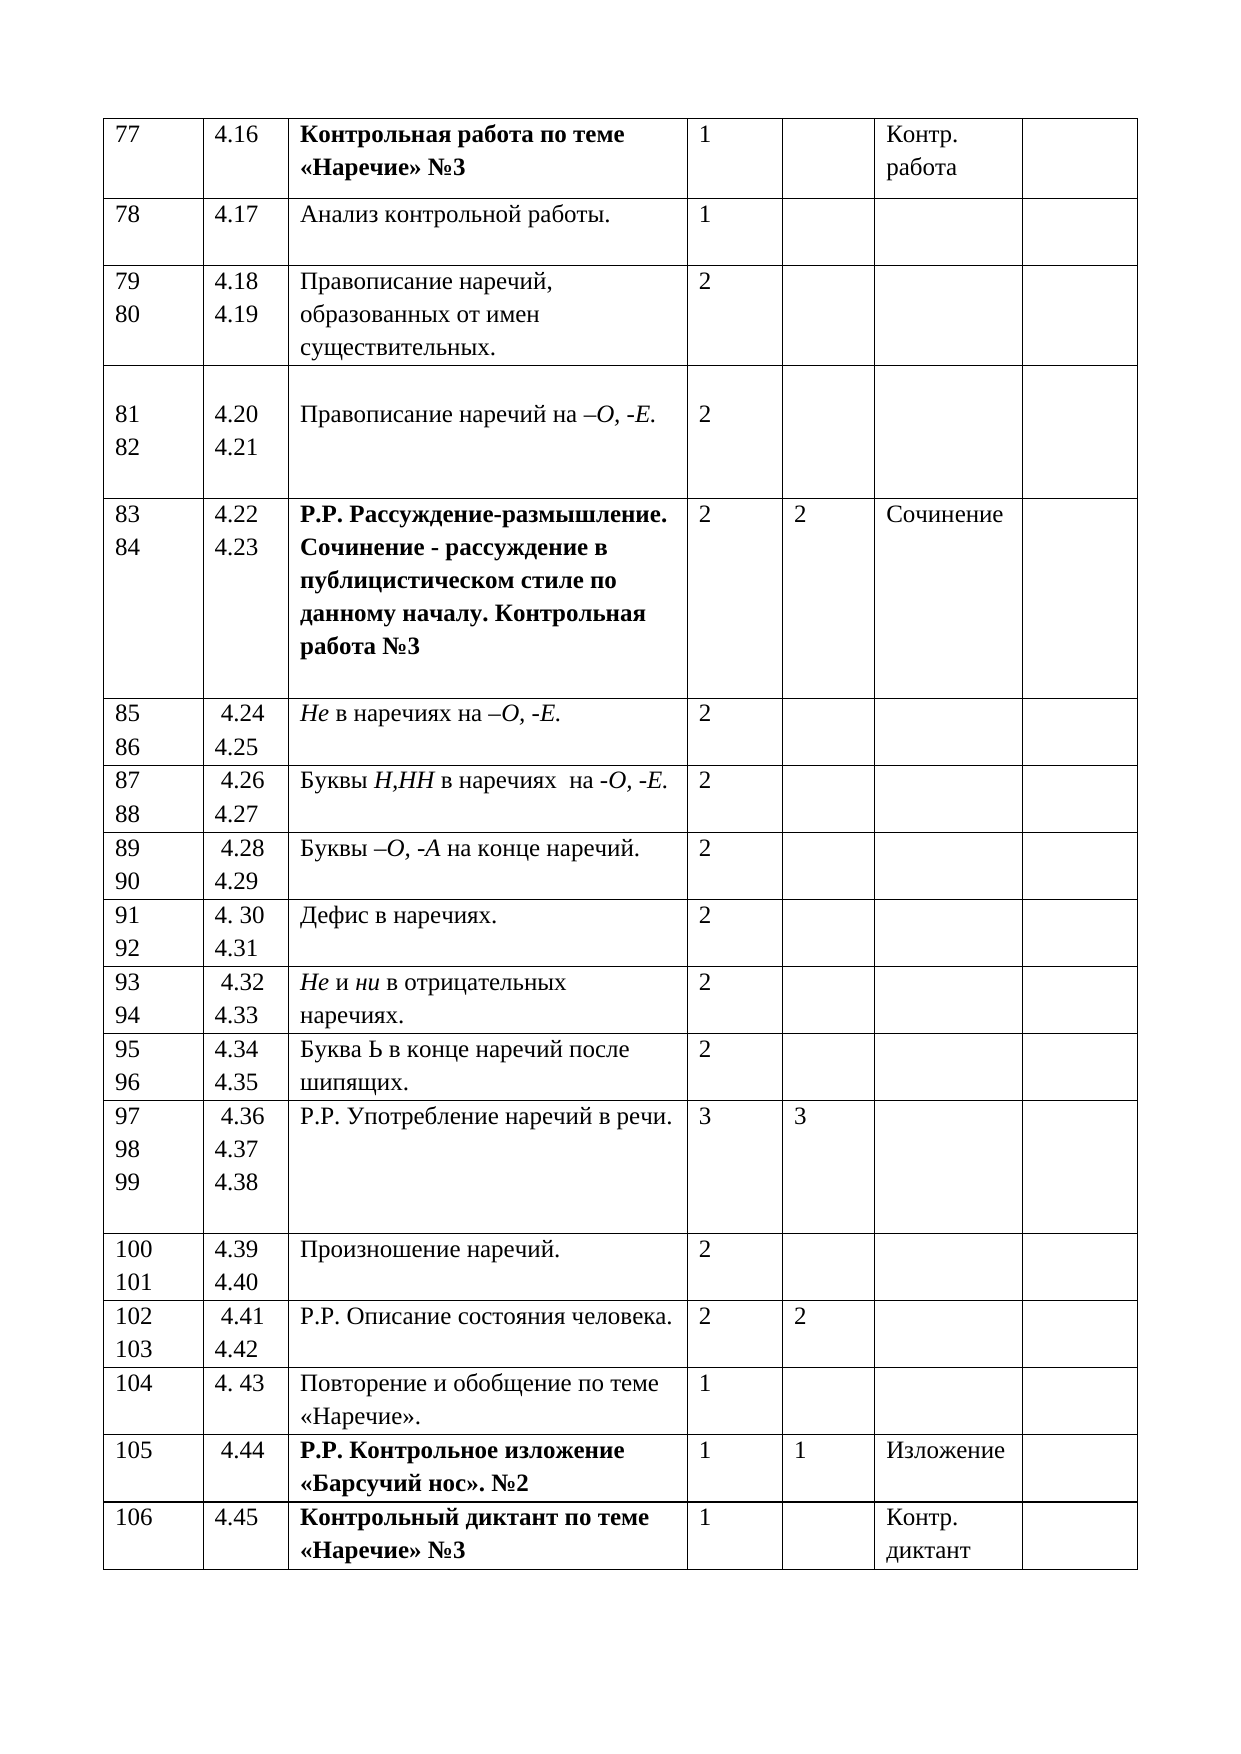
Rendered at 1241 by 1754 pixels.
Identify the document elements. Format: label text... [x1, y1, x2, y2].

table_cell Дефис в наречиях. [289, 900, 687, 966]
table_cell [1023, 1368, 1137, 1434]
table_cell 2 [688, 499, 782, 697]
table_cell Буква Ь в конце наречий после шипящих. [289, 1034, 687, 1100]
table_cell Р.Р. Описание состояния человека. [289, 1301, 687, 1367]
table_cell 4.17 [204, 199, 288, 265]
table_cell 4.44 [204, 1435, 288, 1501]
table_cell 1 [688, 1435, 782, 1501]
table_cell [783, 266, 874, 365]
table_cell 1 [688, 119, 782, 198]
table_cell 85 86 [104, 699, 203, 764]
table_cell 2 [688, 1234, 782, 1300]
table_cell [1023, 266, 1137, 365]
table_cell 4.45 [204, 1503, 288, 1568]
table_cell 4. 43 [204, 1368, 288, 1434]
table_cell [783, 1503, 874, 1568]
table_cell Контрольный диктант по теме «Наречие» №3 [289, 1503, 687, 1568]
table_cell 4.18 4.19 [204, 266, 288, 365]
table_cell 4.16 [204, 119, 288, 198]
table_cell 97 98 99 [104, 1101, 203, 1233]
table_cell 77 [104, 119, 203, 198]
table_cell 3 [688, 1101, 782, 1233]
table_cell Изложение [875, 1435, 1022, 1501]
table_cell 104 [104, 1368, 203, 1434]
table_cell Буквы –О, -А на конце наречий. [289, 833, 687, 899]
table_cell 2 [688, 833, 782, 899]
table_cell [875, 967, 1022, 1033]
table_cell Р.Р. Контрольное изложение «Барсучий нос». №2 [289, 1435, 687, 1501]
table_cell [1023, 366, 1137, 498]
table_cell [1023, 499, 1137, 697]
table_cell 95 96 [104, 1034, 203, 1100]
table_cell [875, 1301, 1022, 1367]
table_cell 2 [688, 900, 782, 966]
table_cell 2 [688, 1034, 782, 1100]
table_cell [783, 199, 874, 265]
table_cell 2 [688, 699, 782, 764]
table_cell [875, 199, 1022, 265]
table_cell [875, 900, 1022, 966]
table_cell [875, 833, 1022, 899]
table_cell 4. 30 4.31 [204, 900, 288, 966]
table_cell 87 88 [104, 766, 203, 832]
table_cell 2 [688, 1301, 782, 1367]
table_cell 2 [783, 499, 874, 697]
table_cell 3 [783, 1101, 874, 1233]
table_cell [783, 1034, 874, 1100]
table_cell [783, 119, 874, 198]
table_cell 91 92 [104, 900, 203, 966]
table_cell 2 [783, 1301, 874, 1367]
table_cell [875, 1034, 1022, 1100]
table_cell Не в наречиях на –О, -Е. [289, 699, 687, 764]
table_cell Р.Р. Употребление наречий в речи. [289, 1101, 687, 1233]
table_cell [875, 699, 1022, 764]
table_cell 4.32 4.33 [204, 967, 288, 1033]
table_cell [1023, 967, 1137, 1033]
table_cell Правописание наречий, образованных от имен существительных. [289, 266, 687, 365]
table_cell [783, 699, 874, 764]
table_cell [875, 266, 1022, 365]
table_cell 4.20 4.21 [204, 366, 288, 498]
table_cell 100 101 [104, 1234, 203, 1300]
table_cell [783, 900, 874, 966]
table_cell 105 [104, 1435, 203, 1501]
table_cell [1023, 1101, 1137, 1233]
table_cell 2 [688, 366, 782, 498]
table_cell Р.Р. Рассуждение-размышление. Сочинение - рассуждение в публицистическом стиле по данному началу. Контрольная работа №3 [289, 499, 687, 697]
table_cell [875, 1234, 1022, 1300]
table_cell [875, 766, 1022, 832]
table_cell 1 [688, 1368, 782, 1434]
table_cell Контр. работа [875, 119, 1022, 198]
table_cell 106 [104, 1503, 203, 1568]
table_cell 1 [783, 1435, 874, 1501]
table_cell [783, 833, 874, 899]
table_cell [1023, 1503, 1137, 1568]
table_cell [783, 1234, 874, 1300]
table_cell 81 82 [104, 366, 203, 498]
table_cell Не и ни в отрицательных наречиях. [289, 967, 687, 1033]
table_cell 2 [688, 766, 782, 832]
table_cell 4.41 4.42 [204, 1301, 288, 1367]
table_cell [1023, 833, 1137, 899]
table_cell [783, 967, 874, 1033]
table_cell 4.36 4.37 4.38 [204, 1101, 288, 1233]
table_cell [1023, 900, 1137, 966]
table_cell [783, 1368, 874, 1434]
table_cell [783, 766, 874, 832]
table_cell Контр. диктант [875, 1503, 1022, 1568]
table_cell Анализ контрольной работы. [289, 199, 687, 265]
table_cell Буквы Н,НН в наречиях на -О, -Е. [289, 766, 687, 832]
table_cell 2 [688, 967, 782, 1033]
table_cell [1023, 1234, 1137, 1300]
table_cell 1 [688, 1503, 782, 1568]
table_cell 4.24 4.25 [204, 699, 288, 764]
table_cell 4.34 4.35 [204, 1034, 288, 1100]
table_cell 1 [688, 199, 782, 265]
table_cell 78 [104, 199, 203, 265]
table_cell 93 94 [104, 967, 203, 1033]
table_cell [1023, 766, 1137, 832]
table_cell [875, 1368, 1022, 1434]
table_cell [1023, 1301, 1137, 1367]
table_cell [875, 1101, 1022, 1233]
table_cell [1023, 1034, 1137, 1100]
table_cell 89 90 [104, 833, 203, 899]
table_cell [1023, 119, 1137, 198]
table_cell 4.26 4.27 [204, 766, 288, 832]
table_cell 4.28 4.29 [204, 833, 288, 899]
table_cell Сочинение [875, 499, 1022, 697]
table_cell [875, 366, 1022, 498]
table_cell [783, 366, 874, 498]
table_cell 79 80 [104, 266, 203, 365]
table_cell Произношение наречий. [289, 1234, 687, 1300]
table_cell 4.39 4.40 [204, 1234, 288, 1300]
table_cell 83 84 [104, 499, 203, 697]
table_cell [1023, 699, 1137, 764]
table_cell 4.22 4.23 [204, 499, 288, 697]
table_cell 102 103 [104, 1301, 203, 1367]
table_cell Повторение и обобщение по теме «Наречие». [289, 1368, 687, 1434]
table_cell Правописание наречий на –О, -Е. [289, 366, 687, 498]
table_cell 2 [688, 266, 782, 365]
table_cell [1023, 1435, 1137, 1501]
table_cell [1023, 199, 1137, 265]
table_cell Контрольная работа по теме «Наречие» №3 [289, 119, 687, 198]
